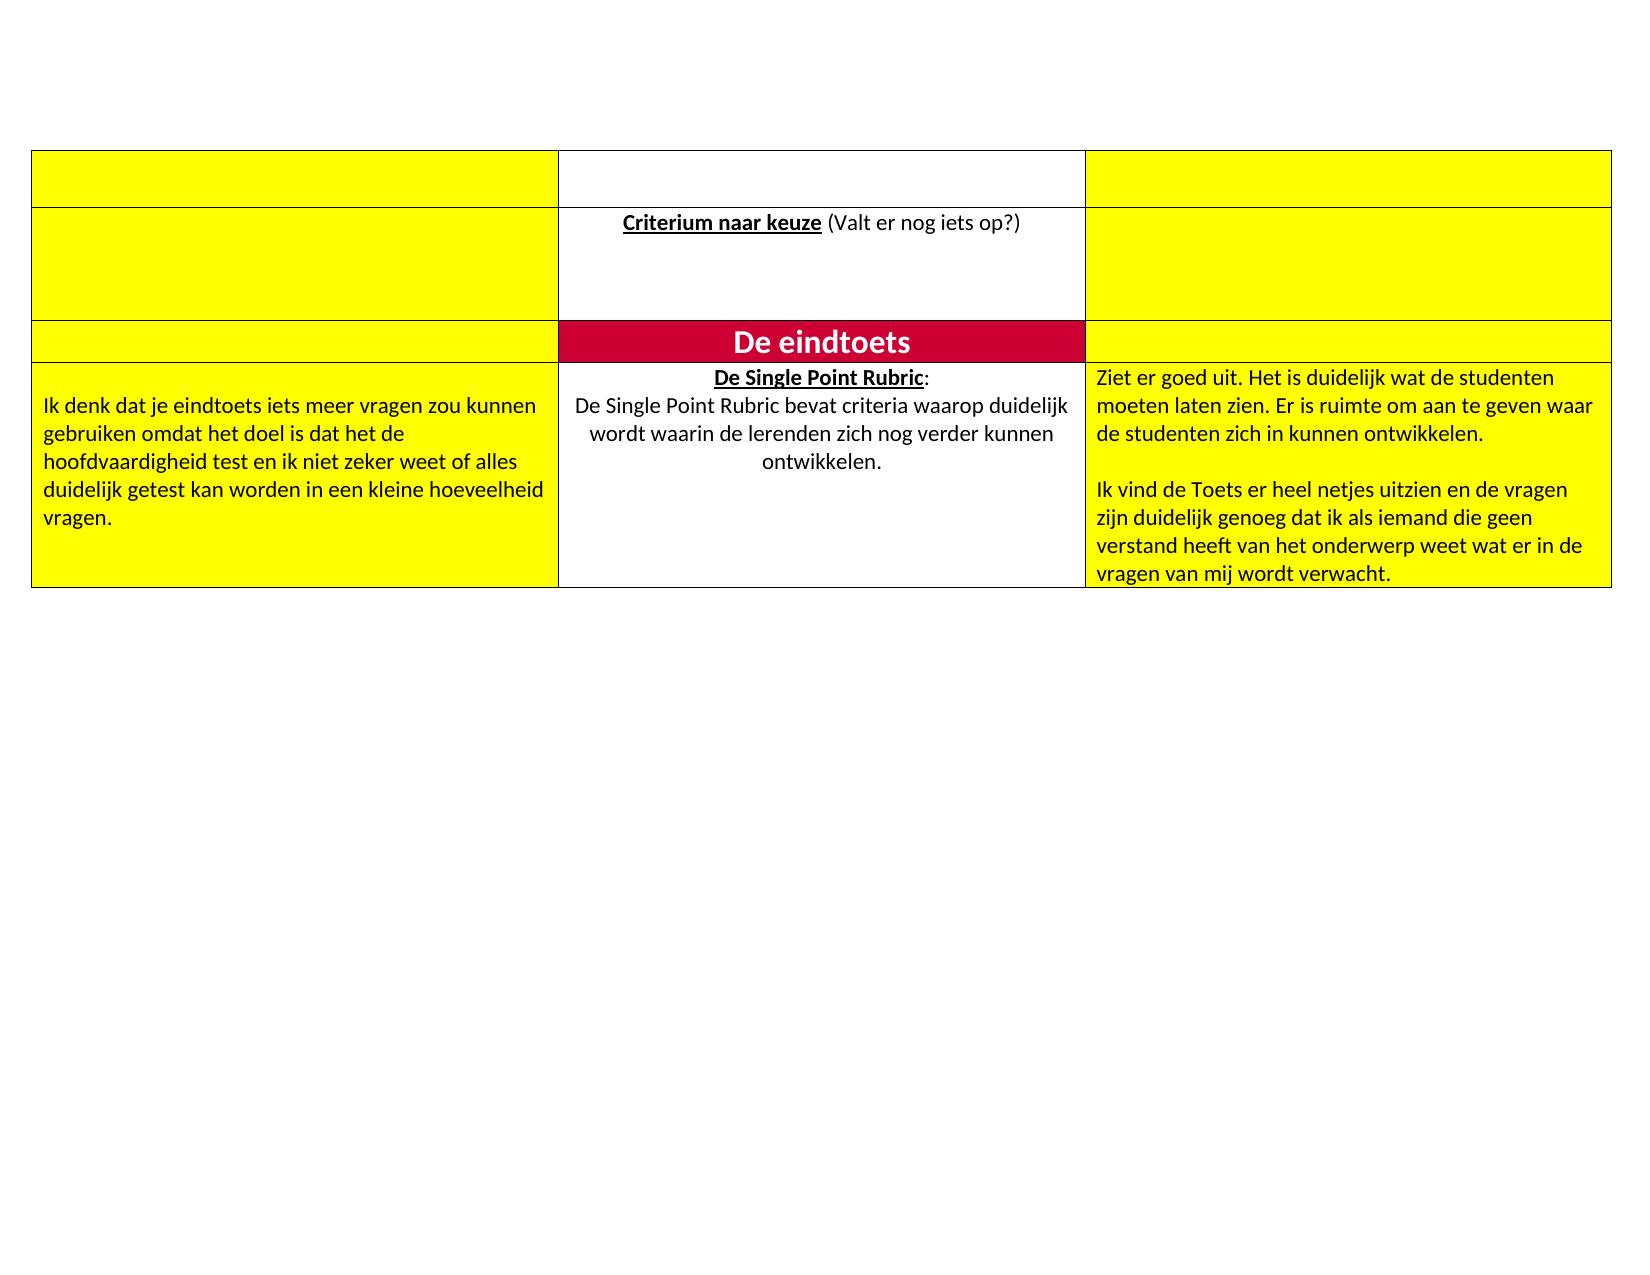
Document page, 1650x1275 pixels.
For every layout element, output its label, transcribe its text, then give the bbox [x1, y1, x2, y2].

table_cell Ik denk dat je eindtoets iets meer vragen zou kunnen gebruiken omdat het doel is dat het de hoofdvaardigheid test en ik niet zeker weet of alles duidelijk getest kan worden in een kleine hoeveelheid vragen. [32, 363, 558, 587]
table_cell Criterium naar keuze (Valt er nog iets op?) [559, 208, 1085, 320]
table_cell De Single Point Rubric: De Single Point Rubric bevat criteria waarop duidelijk wordt waarin de lerenden zich nog verder kunnen ontwikkelen. [559, 363, 1085, 587]
table_cell Ziet er goed uit. Het is duidelijk wat de studenten moeten laten zien. Er is ruimte om aan te geven waar de studenten zich in kunnen ontwikkelen. Ik vind de Toets er heel netjes uitzien en de vragen zijn duidelijk genoeg dat ik als iemand die geen verstand heeft van het onderwerp weet wat er in de vragen van mij wordt verwacht. [1086, 363, 1611, 587]
table_cell [1086, 321, 1611, 362]
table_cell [32, 151, 558, 207]
table_cell [32, 208, 558, 320]
table_cell [32, 321, 558, 362]
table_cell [1086, 151, 1611, 207]
table_cell De eindtoets [559, 321, 1085, 362]
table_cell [559, 151, 1085, 207]
table_cell [1086, 208, 1611, 320]
